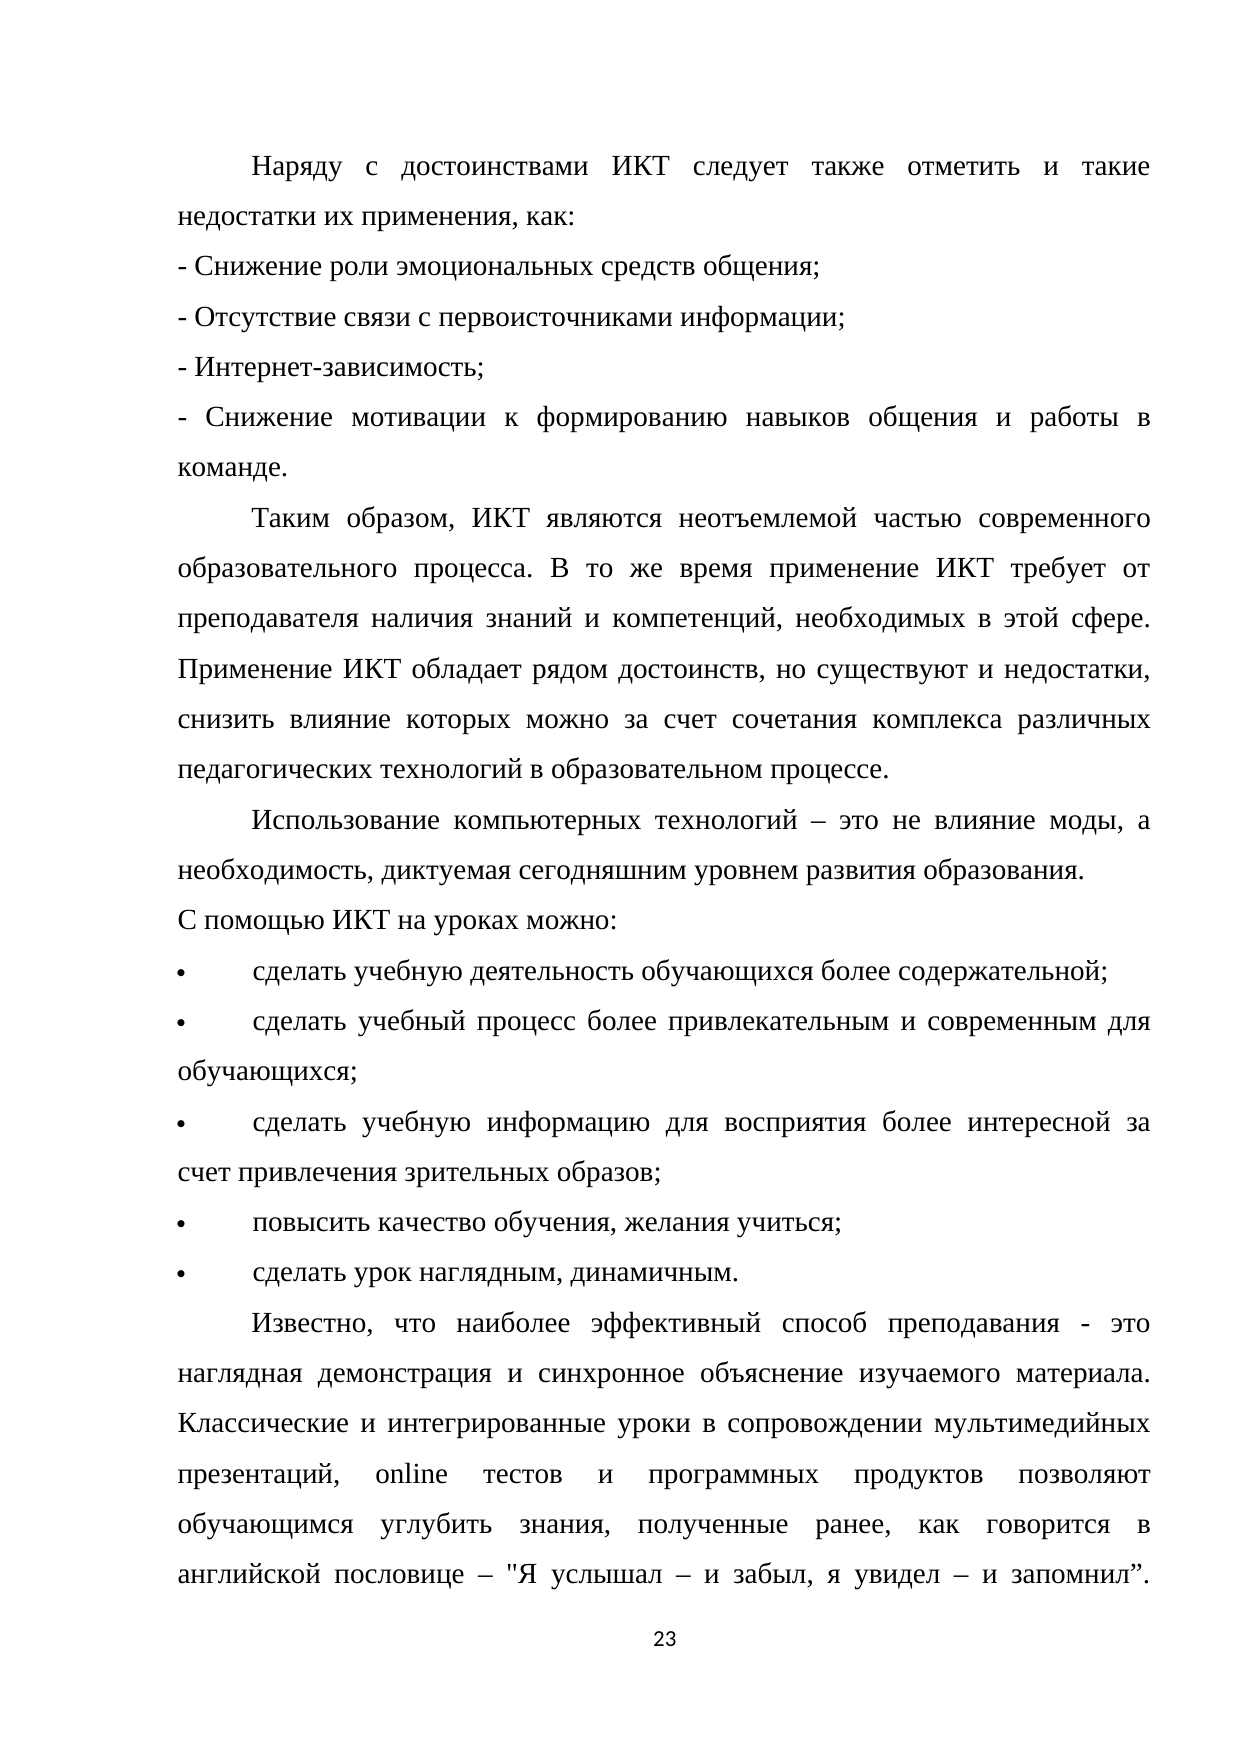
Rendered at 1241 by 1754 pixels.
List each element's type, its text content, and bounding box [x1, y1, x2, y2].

text Наряду с достоинствами ИКТ следует также отметить и такие недостатки их применения, как: [177, 148, 1152, 232]
list сделать урок наглядным, динамичным. [177, 1254, 1152, 1288]
text - Отсутствие связи с первоисточниками информации; [177, 299, 1152, 332]
text - Снижение мотивации к формированию навыков общения и работы в команде. [177, 399, 1152, 483]
list сделать учебную деятельность обучающихся более содержательной; [177, 953, 1152, 986]
text - Снижение роли эмоциональных средств общения; [177, 248, 1152, 282]
list сделать учебную информацию для восприятия более интересной за счет привлечения зрительных образов; [177, 1104, 1152, 1187]
text Таким образом, ИКТ являются неотъемлемой частью современного образовательного процесса. В то же время применение ИКТ требует от преподавателя наличия знаний и компетенций, необходимых в этой сфере. Применение ИКТ обладает рядом достоинств, но существуют и недостатки, снизить влияние которых можно за счет сочетания комплекса различных педагогических технологий в образовательном процессе. [177, 500, 1152, 785]
list повысить качество обучения, желания учиться; [177, 1204, 1152, 1238]
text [177, 1305, 1152, 1590]
text - Интернет-зависимость; [177, 349, 1152, 382]
text Использование компьютерных технологий – это не влияние моды, а необходимость, диктуемая сегодняшним уровнем развития образования. [177, 802, 1152, 886]
text С помощью ИКТ на уроках можно: [177, 902, 1152, 936]
list сделать учебный процесс более привлекательным и современным для обучающихся; [177, 1003, 1152, 1087]
